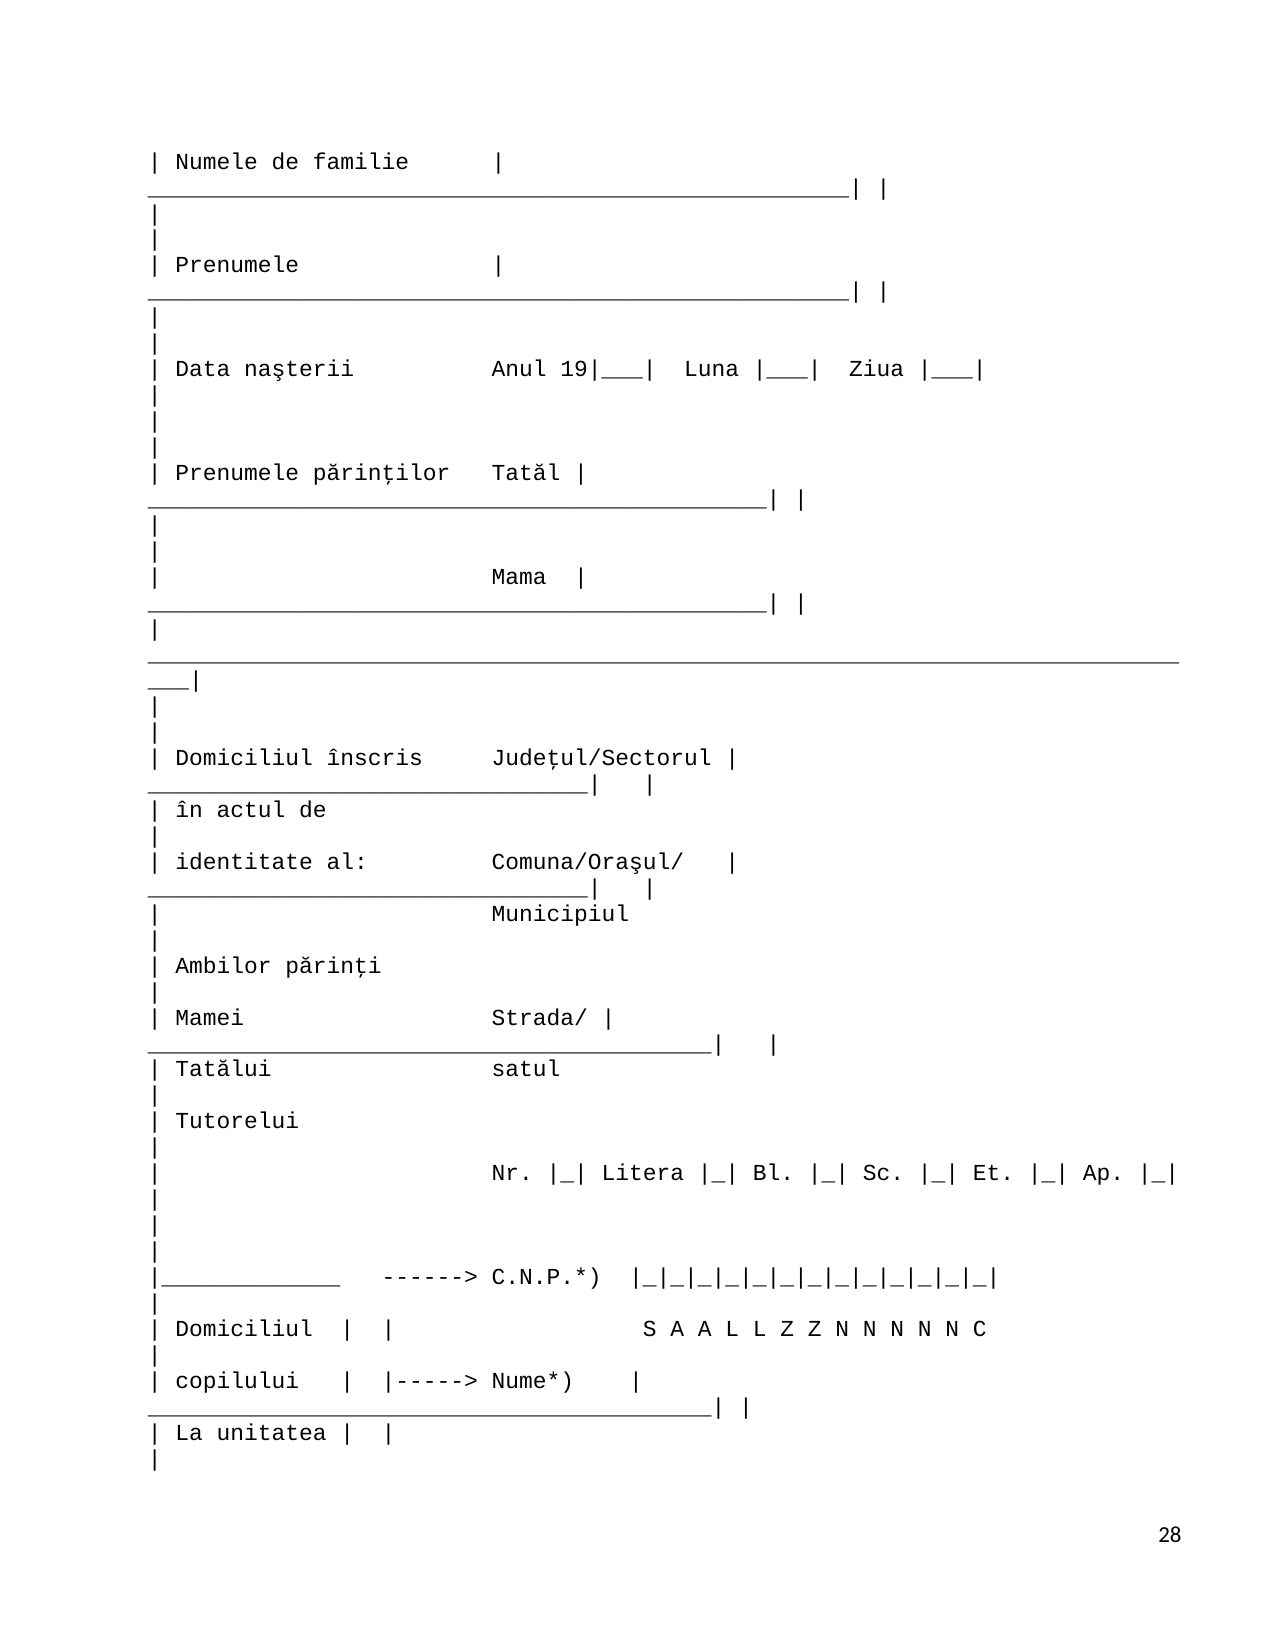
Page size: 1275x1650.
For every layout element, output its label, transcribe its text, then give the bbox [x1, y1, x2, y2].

text | | [148, 513, 1181, 565]
text | Prenumele părinţilor Tatăl |_____________________________________________| | [148, 461, 1181, 513]
text |_____________ ------> C.N.P.*) |_|_|_|_|_|_|_|_|_|_|_|_|_| | [148, 1265, 1181, 1317]
text | | [148, 202, 1181, 254]
text |______________________________________________________________________________| [148, 617, 1181, 695]
text | Numele de familie |___________________________________________________| | [148, 150, 1181, 202]
text | Nr. |_| Litera |_| Bl. |_| Sc. |_| Et. |_| Ap. |_| | [148, 1162, 1181, 1213]
text | Ambilor părinţi | [148, 954, 1181, 1006]
text | La unitatea | | | [148, 1421, 1181, 1473]
text | în actul de | [148, 798, 1181, 850]
text | | [148, 1213, 1181, 1265]
text | identitate al: Comuna/Oraşul/ |________________________________| | [148, 850, 1181, 902]
text | | [148, 695, 1181, 747]
text | Tatălui satul | [148, 1058, 1181, 1110]
text | Domiciliul înscris Judeţul/Sectorul |________________________________| | [148, 747, 1181, 798]
text | Municipiul | [148, 902, 1181, 954]
text | Mamei Strada/ |_________________________________________| | [148, 1006, 1181, 1058]
text | Domiciliul | | S A A L L Z Z N N N N N C | [148, 1317, 1181, 1369]
text | | [148, 306, 1181, 357]
text | Data naşterii Anul 19|___| Luna |___| Ziua |___| | [148, 357, 1181, 409]
text | Mama |_____________________________________________| | [148, 565, 1181, 617]
text | copilului | |-----> Nume*) |_________________________________________| | [148, 1369, 1181, 1421]
text | Tutorelui | [148, 1110, 1181, 1162]
text | | [148, 409, 1181, 461]
text | Prenumele |___________________________________________________| | [148, 254, 1181, 306]
